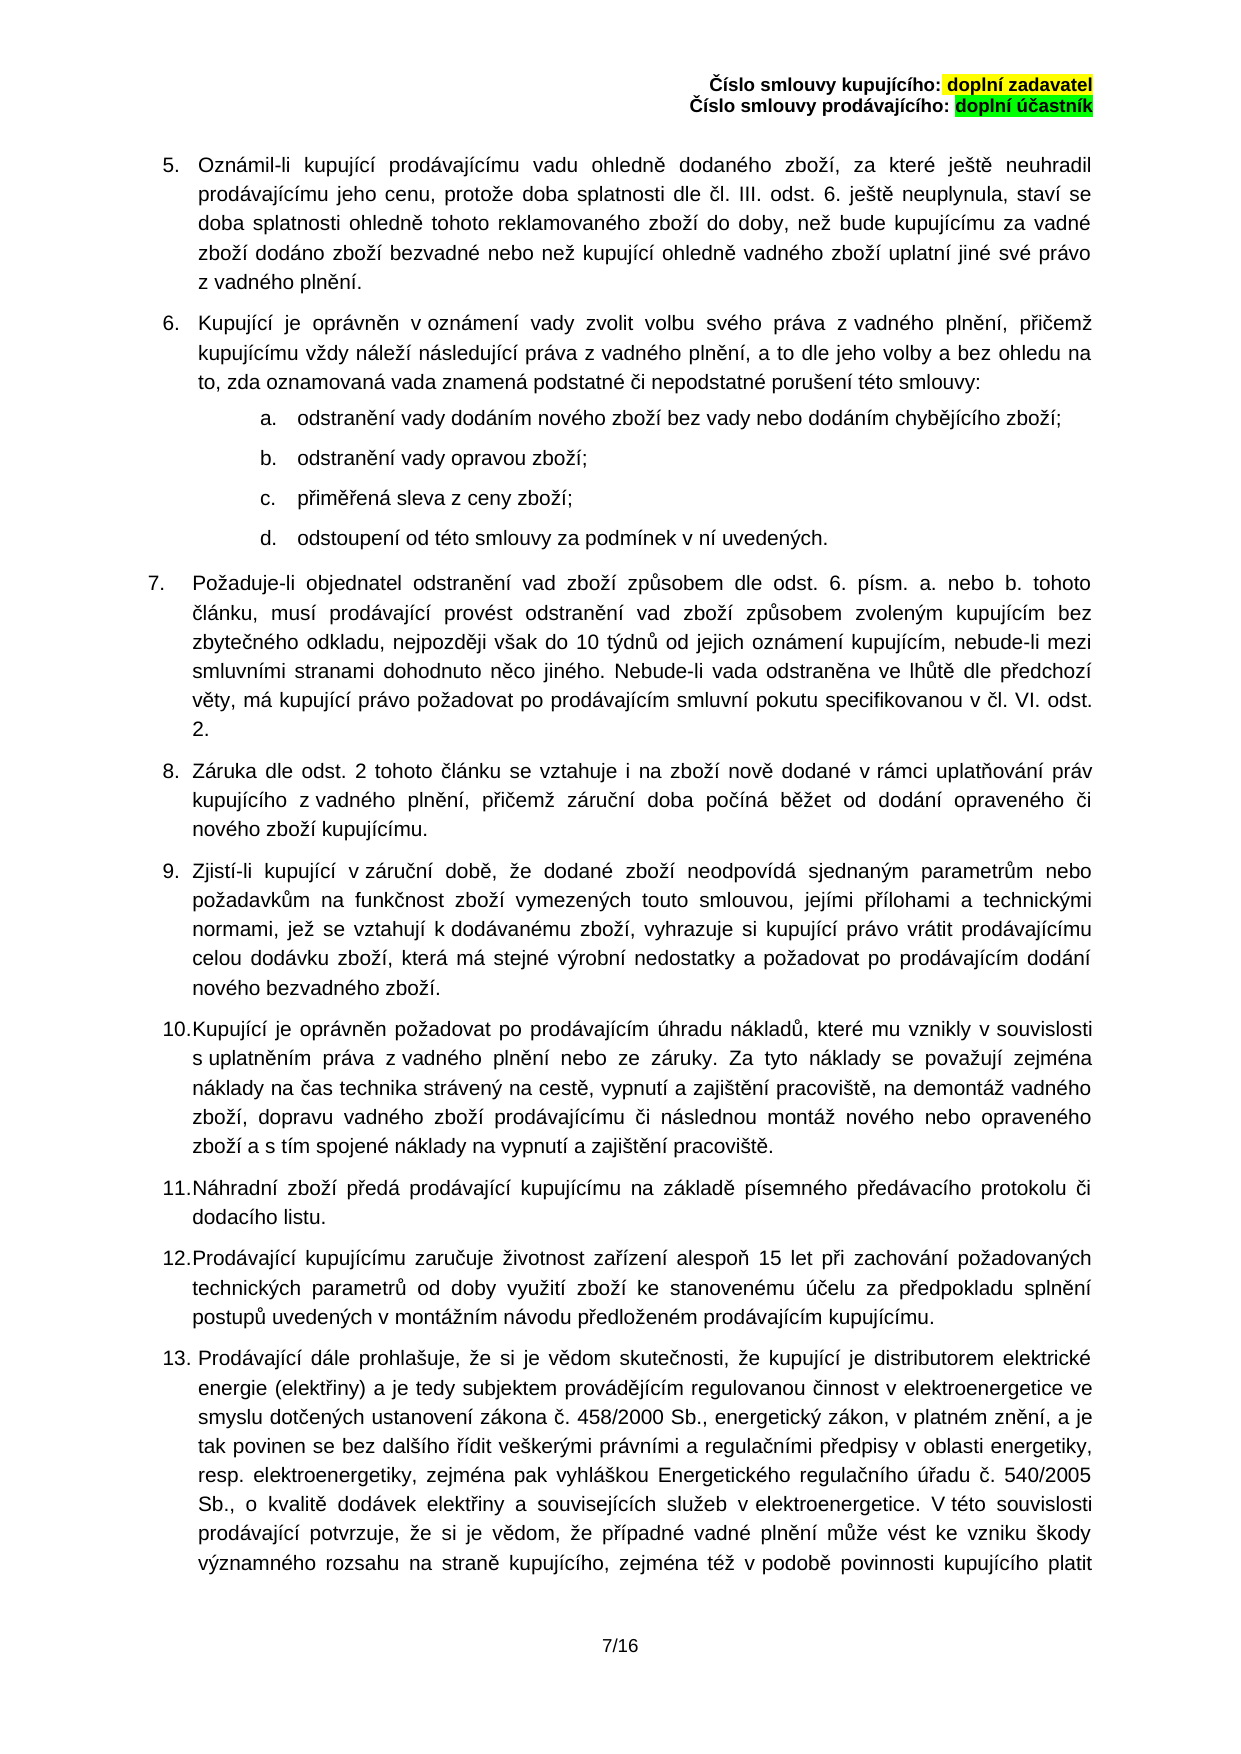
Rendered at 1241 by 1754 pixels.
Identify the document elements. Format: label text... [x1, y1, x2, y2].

list odstranění vady dodáním nového zboží bez vady nebo dodáním chybějícího zboží; [260, 406, 1093, 430]
list Náhradní zboží předá prodávající kupujícímu na základě písemného předávacího protokolu či dodacího listu. [162, 1170, 1093, 1228]
list přiměřená sleva z ceny zboží; [260, 486, 1093, 510]
list Oznámil-li kupující prodávajícímu vadu ohledně dodaného zboží, za které ještě neuhradil prodávajícímu jeho cenu, protože doba splatnosti dle čl. III. odst. 6. ještě neuplynula, staví se doba splatnosti ohledně tohoto reklamovaného zboží do doby, než bude kupujícímu za vadné zboží dodáno zboží bezvadné nebo než kupující ohledně vadného zboží uplatní jiné své právo z vadného plnění. [162, 148, 1093, 293]
list Zjistí-li kupující v záruční době, že dodané zboží neodpovídá sjednaným parametrům nebo požadavkům na funkčnost zboží vymezených touto smlouvou, jejími přílohami a technickými normami, jež se vztahují k dodávanému zboží, vyhrazuje si kupující právo vrátit prodávajícímu celou dodávku zboží, která má stejné výrobní nedostatky a požadovat po prodávajícím dodání nového bezvadného zboží. [162, 853, 1093, 999]
list Záruka dle odst. 2 tohoto článku se vztahuje i na zboží nově dodané v rámci uplatňování práv kupujícího z vadného plnění, přičemž záruční doba počíná běžet od dodání opraveného či nového zboží kupujícímu. [162, 753, 1093, 841]
list Kupující je oprávněn požadovat po prodávajícím úhradu nákladů, které mu vznikly v souvislosti s uplatněním práva z vadného plnění nebo ze záruky. Za tyto náklady se považují zejména náklady na čas technika strávený na cestě, vypnutí a zajištění pracoviště, na demontáž vadného zboží, dopravu vadného zboží prodávajícímu či následnou montáž nového nebo opraveného zboží a s tím spojené náklady na vypnutí a zajištění pracoviště. [162, 1012, 1093, 1158]
list Prodávající kupujícímu zaručuje životnost zařízení alespoň 15 let při zachování požadovaných technických parametrů od doby využití zboží ke stanovenému účelu za předpokladu splnění postupů uvedených v montážním návodu předloženém prodávajícím kupujícímu. [162, 1241, 1093, 1328]
list Kupující je oprávněn v oznámení vady zvolit volbu svého práva z vadného plnění, přičemž kupujícímu vždy náleží následující práva z vadného plnění, a to dle jeho volby a bez ohledu na to, zda oznamovaná vada znamená podstatné či nepodstatné porušení této smlouvy: [162, 306, 1093, 393]
list Požaduje-li objednatel odstranění vad zboží způsobem dle odst. 6. písm. a. nebo b. tohoto článku, musí prodávající provést odstranění vad zboží způsobem zvoleným kupujícím bez zbytečného odkladu, nejpozději však do 10 týdnů od jejich oznámení kupujícím, nebude-li mezi smluvními stranami dohodnuto něco jiného. Nebude-li vada odstraněna ve lhůtě dle předchozí věty, má kupující právo požadovat po prodávajícím smluvní pokutu specifikovanou v čl. VI. odst. 2. [148, 566, 1093, 741]
list odstoupení od této smlouvy za podmínek v ní uvedených. [260, 526, 1093, 550]
list odstranění vady opravou zboží; [260, 446, 1093, 470]
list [162, 1341, 1093, 1574]
